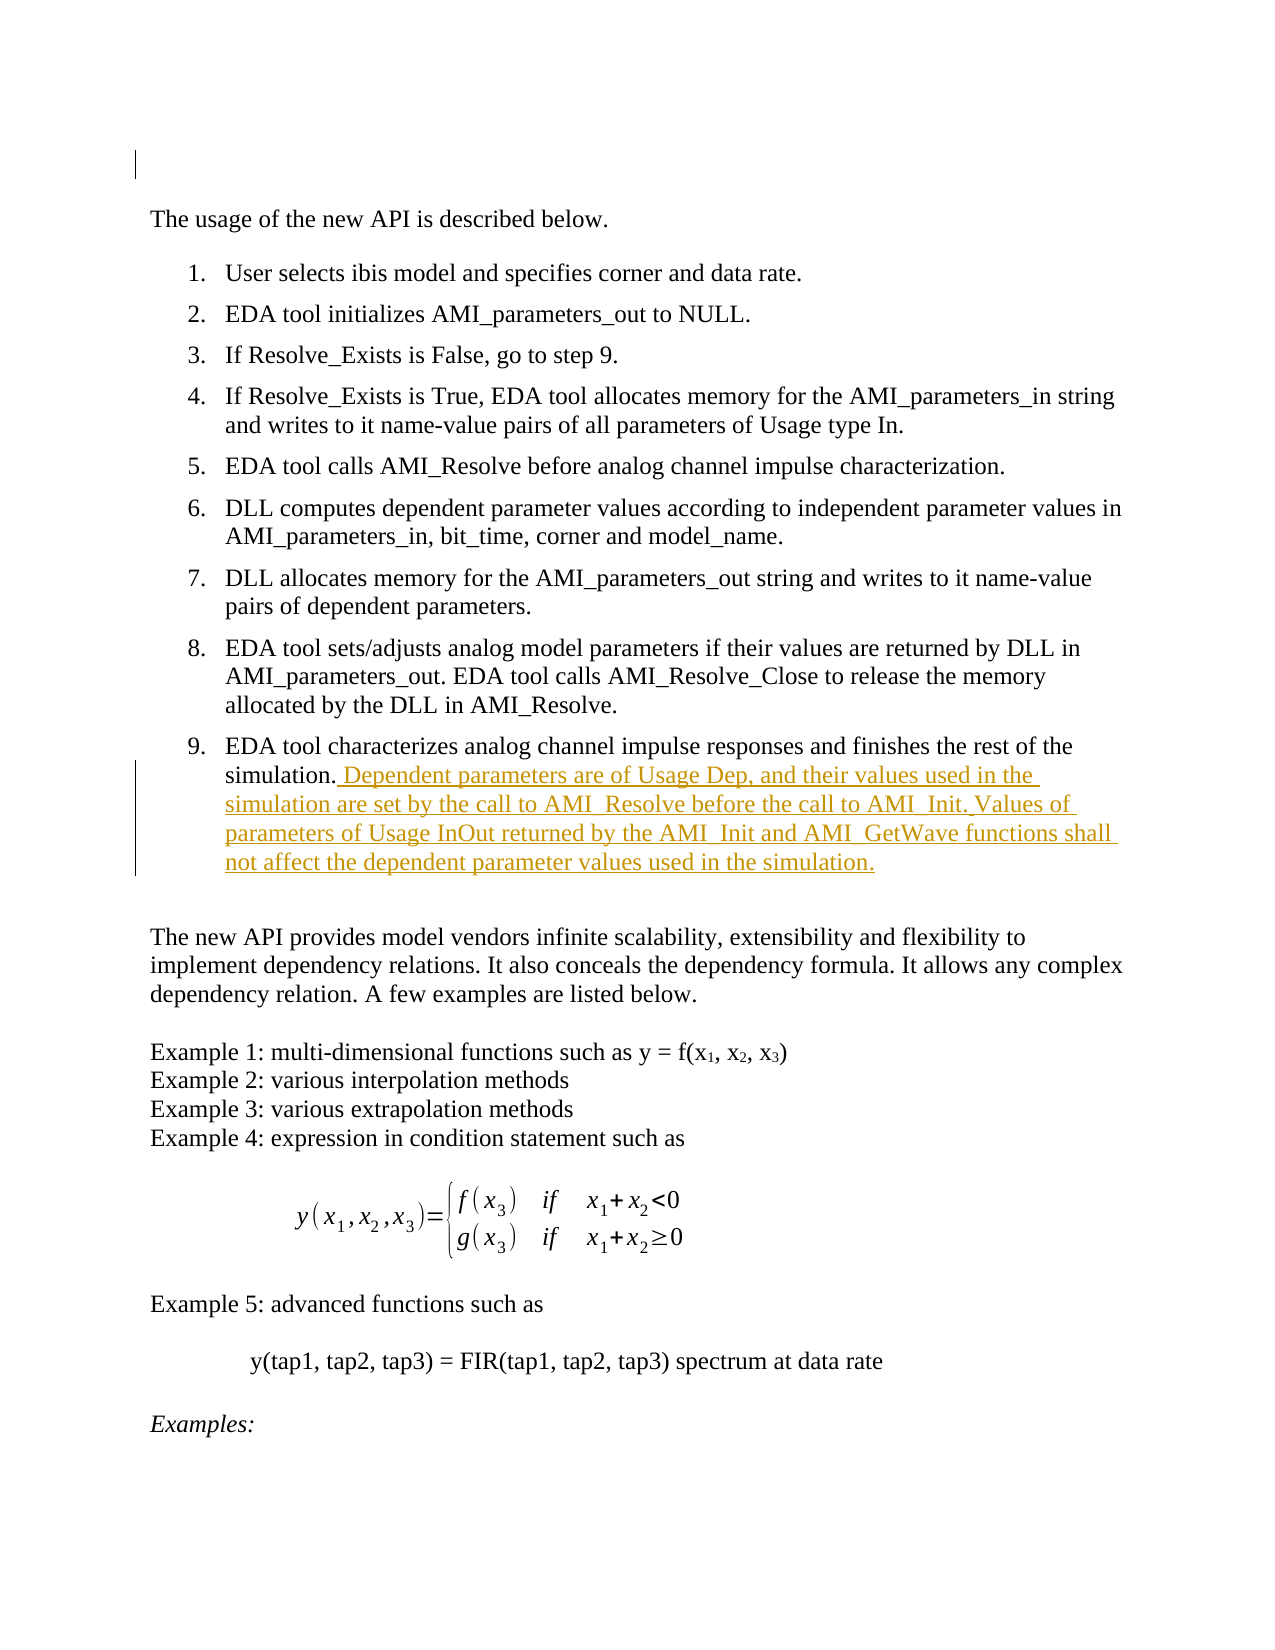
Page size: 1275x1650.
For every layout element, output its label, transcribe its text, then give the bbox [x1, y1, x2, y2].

text Example 4: expression in condition statement such as [150, 1123, 1125, 1152]
list User selects ibis model and specifies corner and data rate. [187, 258, 1125, 286]
list EDA tool calls AMI_Resolve before analog channel impulse characterization. [187, 451, 1125, 480]
text Example 3: various extrapolation methods [150, 1094, 1125, 1123]
list EDA tool initializes AMI_parameters_out to NULL. [187, 299, 1125, 328]
list DLL computes dependent parameter values according to independent parameter values in AMI_parameters_in, bit_time, corner and model_name. [187, 493, 1125, 550]
text Example 1: multi-dimensional functions such as y = f(x1, x2, x3) [150, 1037, 1125, 1066]
text Example 2: various interpolation methods [150, 1066, 1125, 1094]
list If Resolve_Exists is False, go to step 9. [187, 340, 1125, 369]
text Examples: [150, 1409, 1125, 1438]
text The new API provides model vendors infinite scalability, extensibility and flexibility to implement dependency relations. It also conceals the dependency formula. It allows any complex dependency relation. A few examples are listed below. [150, 922, 1125, 1008]
text Example 5: advanced functions such as [150, 1289, 1125, 1318]
list If Resolve_Exists is True, EDA tool allocates memory for the AMI_parameters_in string and writes to it name-value pairs of all parameters of Usage type In. [187, 381, 1125, 439]
list EDA tool sets/adjusts analog model parameters if their values are returned by DLL in AMI_parameters_out. EDA tool calls AMI_Resolve_Close to release the memory allocated by the DLL in AMI_Resolve. [187, 633, 1125, 719]
list EDA tool characterizes analog channel impulse responses and finishes the rest of the simulation. [187, 731, 1125, 876]
text The usage of the new API is described below. [150, 204, 1125, 233]
text y(tap1, tap2, tap3) = FIR(tap1, tap2, tap3) spectrum at data rate [150, 1346, 1125, 1375]
list DLL allocates memory for the AMI_parameters_out string and writes to it name-value pairs of dependent parameters. [187, 563, 1125, 620]
